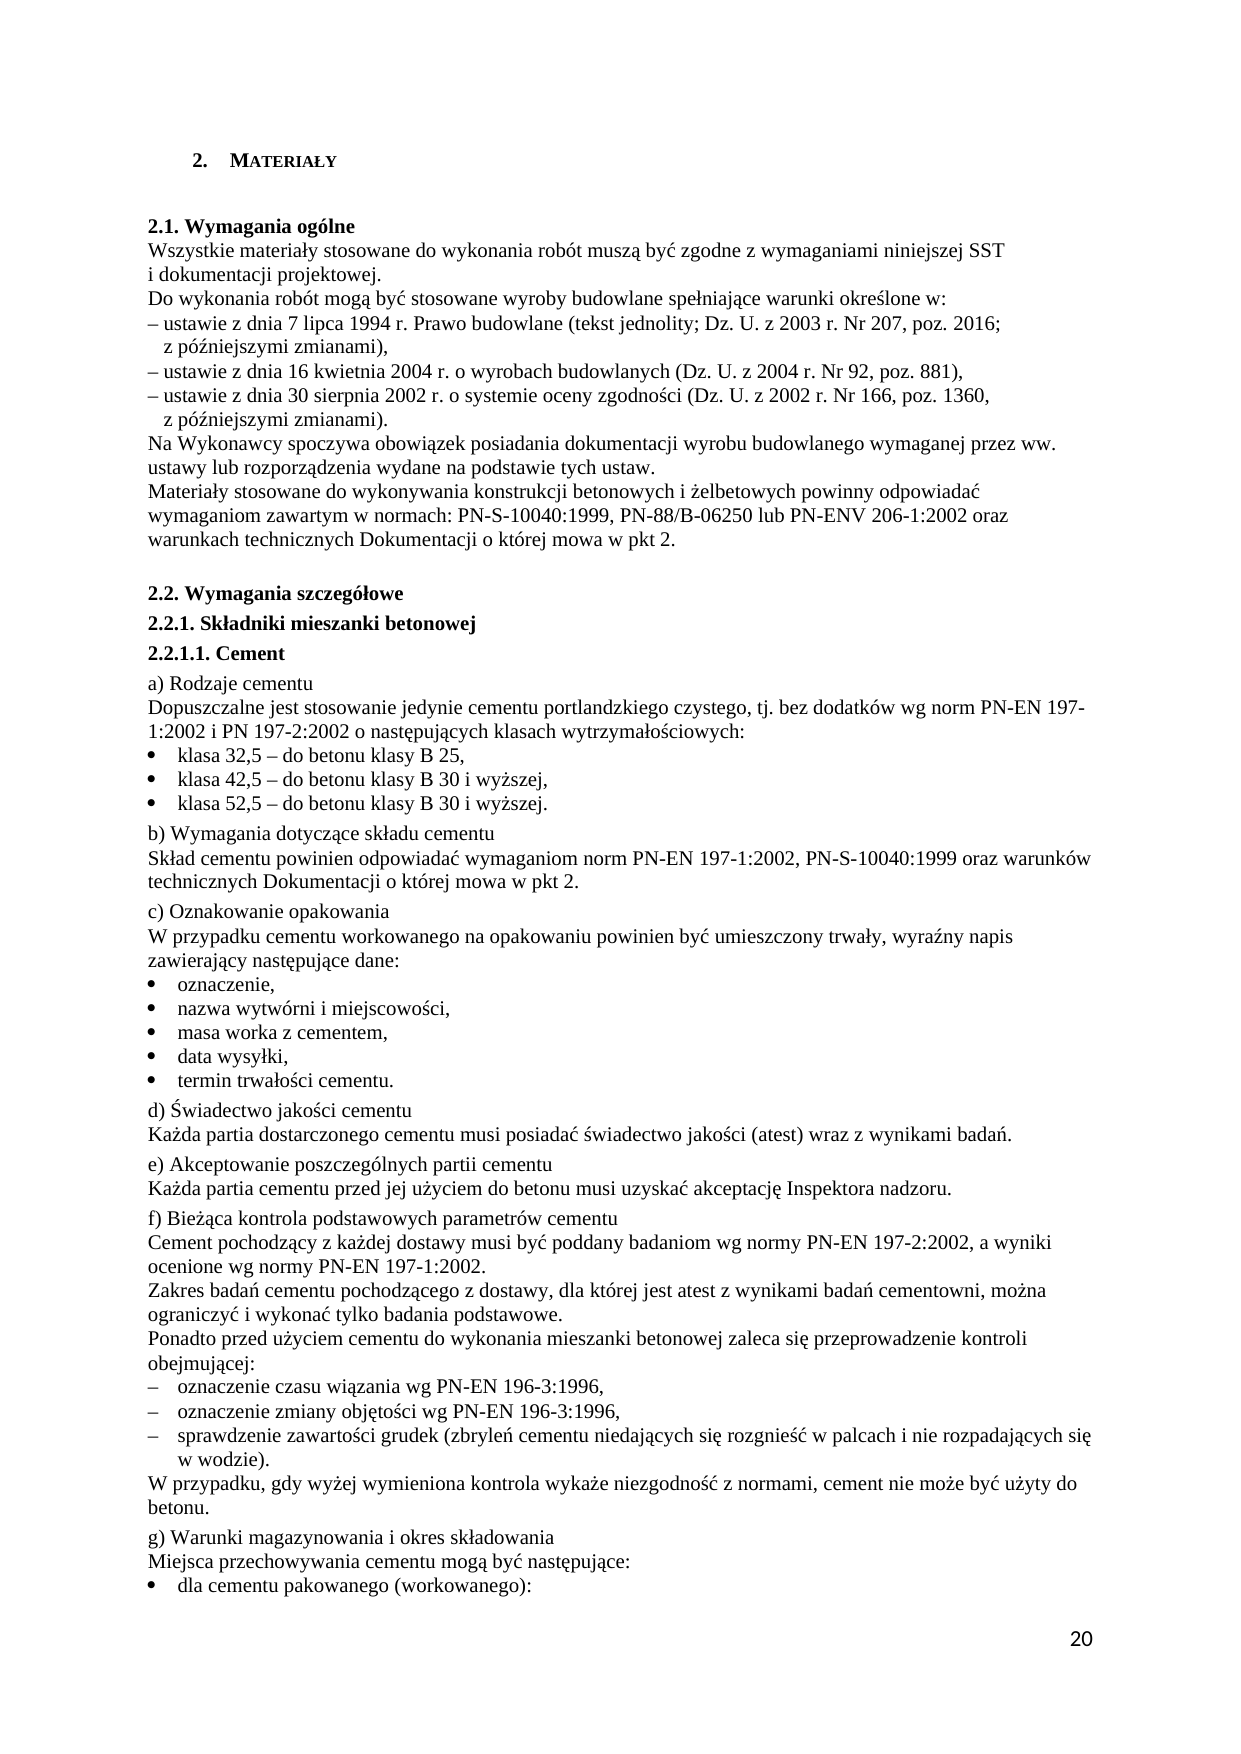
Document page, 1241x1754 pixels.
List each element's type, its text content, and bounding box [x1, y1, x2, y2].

text – ustawie z dnia 16 kwietnia 2004 r. o wyrobach budowlanych (Dz. U. z 2004 r. Nr 92, poz. 881), [148, 358, 1093, 383]
text – oznaczenie czasu wiązania wg PN-EN 196-3:1996, [148, 1374, 1093, 1398]
list termin trwałości cementu. [148, 1068, 1093, 1092]
list data wysyłki, [148, 1044, 1093, 1068]
text f) Bieżąca kontrola podstawowych parametrów cementu [148, 1206, 1093, 1230]
text Materiały stosowane do wykonywania konstrukcji betonowych i żelbetowych powinny odpowiadać wymaganiom zawartym w normach: PN-S-10040:1999, PN-88/B-06250 lub PN-ENV 206-1:2002 oraz warunkach technicznych Dokumentacji o której mowa w pkt 2. [148, 479, 1093, 551]
text – oznaczenie zmiany objętości wg PN-EN 196-3:1996, [148, 1398, 1093, 1423]
text W przypadku, gdy wyżej wymieniona kontrola wykaże niezgodność z normami, cement nie może być użyty do betonu. [148, 1471, 1093, 1519]
text a) Rodzaje cementu [148, 671, 1093, 695]
text 2.2.1. Składniki mieszanki betonowej [148, 611, 1093, 635]
list nazwa wytwórni i miejscowości, [148, 996, 1093, 1020]
list oznaczenie, [148, 972, 1093, 996]
text – sprawdzenie zawartości grudek (zbryleń cementu niedających się rozgnieść w palcach i nie rozpadających się w wodzie). [148, 1423, 1093, 1471]
list klasa 32,5 – do betonu klasy B 25, [148, 743, 1093, 767]
text Cement pochodzący z każdej dostawy musi być poddany badaniom wg normy PN-EN 197-2:2002, a wyniki ocenione wg normy PN-EN 197-1:2002. [148, 1230, 1093, 1278]
text W przypadku cementu workowanego na opakowaniu powinien być umieszczony trwały, wyraźny napis zawierający następujące dane: [148, 923, 1093, 972]
text – ustawie z dnia 7 lipca 1994 r. Prawo budowlane (tekst jednolity; Dz. U. z 2003 r. Nr 207, poz. 2016; [148, 310, 1093, 334]
text c) Oznakowanie opakowania [148, 899, 1093, 923]
text Dopuszczalne jest stosowanie jedynie cementu portlandzkiego czystego, tj. bez dodatków wg norm PN-EN 197-1:2002 i PN 197-2:2002 o następujących klasach wytrzymałościowych: [148, 695, 1093, 743]
list dla cementu pakowanego (workowanego): [148, 1573, 1093, 1597]
text 2.1. Wymagania ogólne [148, 214, 1093, 238]
text b) Wymagania dotyczące składu cementu [148, 821, 1093, 845]
subtitle Materiały [192, 148, 1093, 172]
text Skład cementu powinien odpowiadać wymaganiom norm PN-EN 197-1:2002, PN-S-10040:1999 oraz warunków technicznych Dokumentacji o której mowa w pkt 2. [148, 845, 1093, 893]
list klasa 42,5 – do betonu klasy B 30 i wyższej, [148, 767, 1093, 791]
text 2.2.1.1. Cement [148, 641, 1093, 665]
list klasa 52,5 – do betonu klasy B 30 i wyższej. [148, 791, 1093, 815]
text Wszystkie materiały stosowane do wykonania robót muszą być zgodne z wymaganiami niniejszej SST i dokumentacji projektowej. [148, 238, 1093, 286]
text Każda partia cementu przed jej użyciem do betonu musi uzyskać akceptację Inspektora nadzoru. [148, 1176, 1093, 1200]
list masa worka z cementem, [148, 1020, 1093, 1044]
text e) Akceptowanie poszczególnych partii cementu [148, 1152, 1093, 1176]
text g) Warunki magazynowania i okres składowania [148, 1525, 1093, 1549]
text Na Wykonawcy spoczywa obowiązek posiadania dokumentacji wyrobu budowlanego wymaganej przez ww. ustawy lub rozporządzenia wydane na podstawie tych ustaw. [148, 431, 1093, 479]
text – ustawie z dnia 30 sierpnia 2002 r. o systemie oceny zgodności (Dz. U. z 2002 r. Nr 166, poz. 1360, [148, 383, 1093, 407]
text z późniejszymi zmianami), [148, 334, 1093, 358]
text z późniejszymi zmianami). [148, 407, 1093, 431]
text Ponadto przed użyciem cementu do wykonania mieszanki betonowej zaleca się przeprowadzenie kontroli obejmującej: [148, 1326, 1093, 1374]
text Każda partia dostarczonego cementu musi posiadać świadectwo jakości (atest) wraz z wynikami badań. [148, 1122, 1093, 1146]
text Do wykonania robót mogą być stosowane wyroby budowlane spełniające warunki określone w: [148, 286, 1093, 310]
text d) Świadectwo jakości cementu [148, 1098, 1093, 1122]
text 2.2. Wymagania szczegółowe [148, 581, 1093, 605]
text Miejsca przechowywania cementu mogą być następujące: [148, 1549, 1093, 1573]
text Zakres badań cementu pochodzącego z dostawy, dla której jest atest z wynikami badań cementowni, można ograniczyć i wykonać tylko badania podstawowe. [148, 1278, 1093, 1326]
